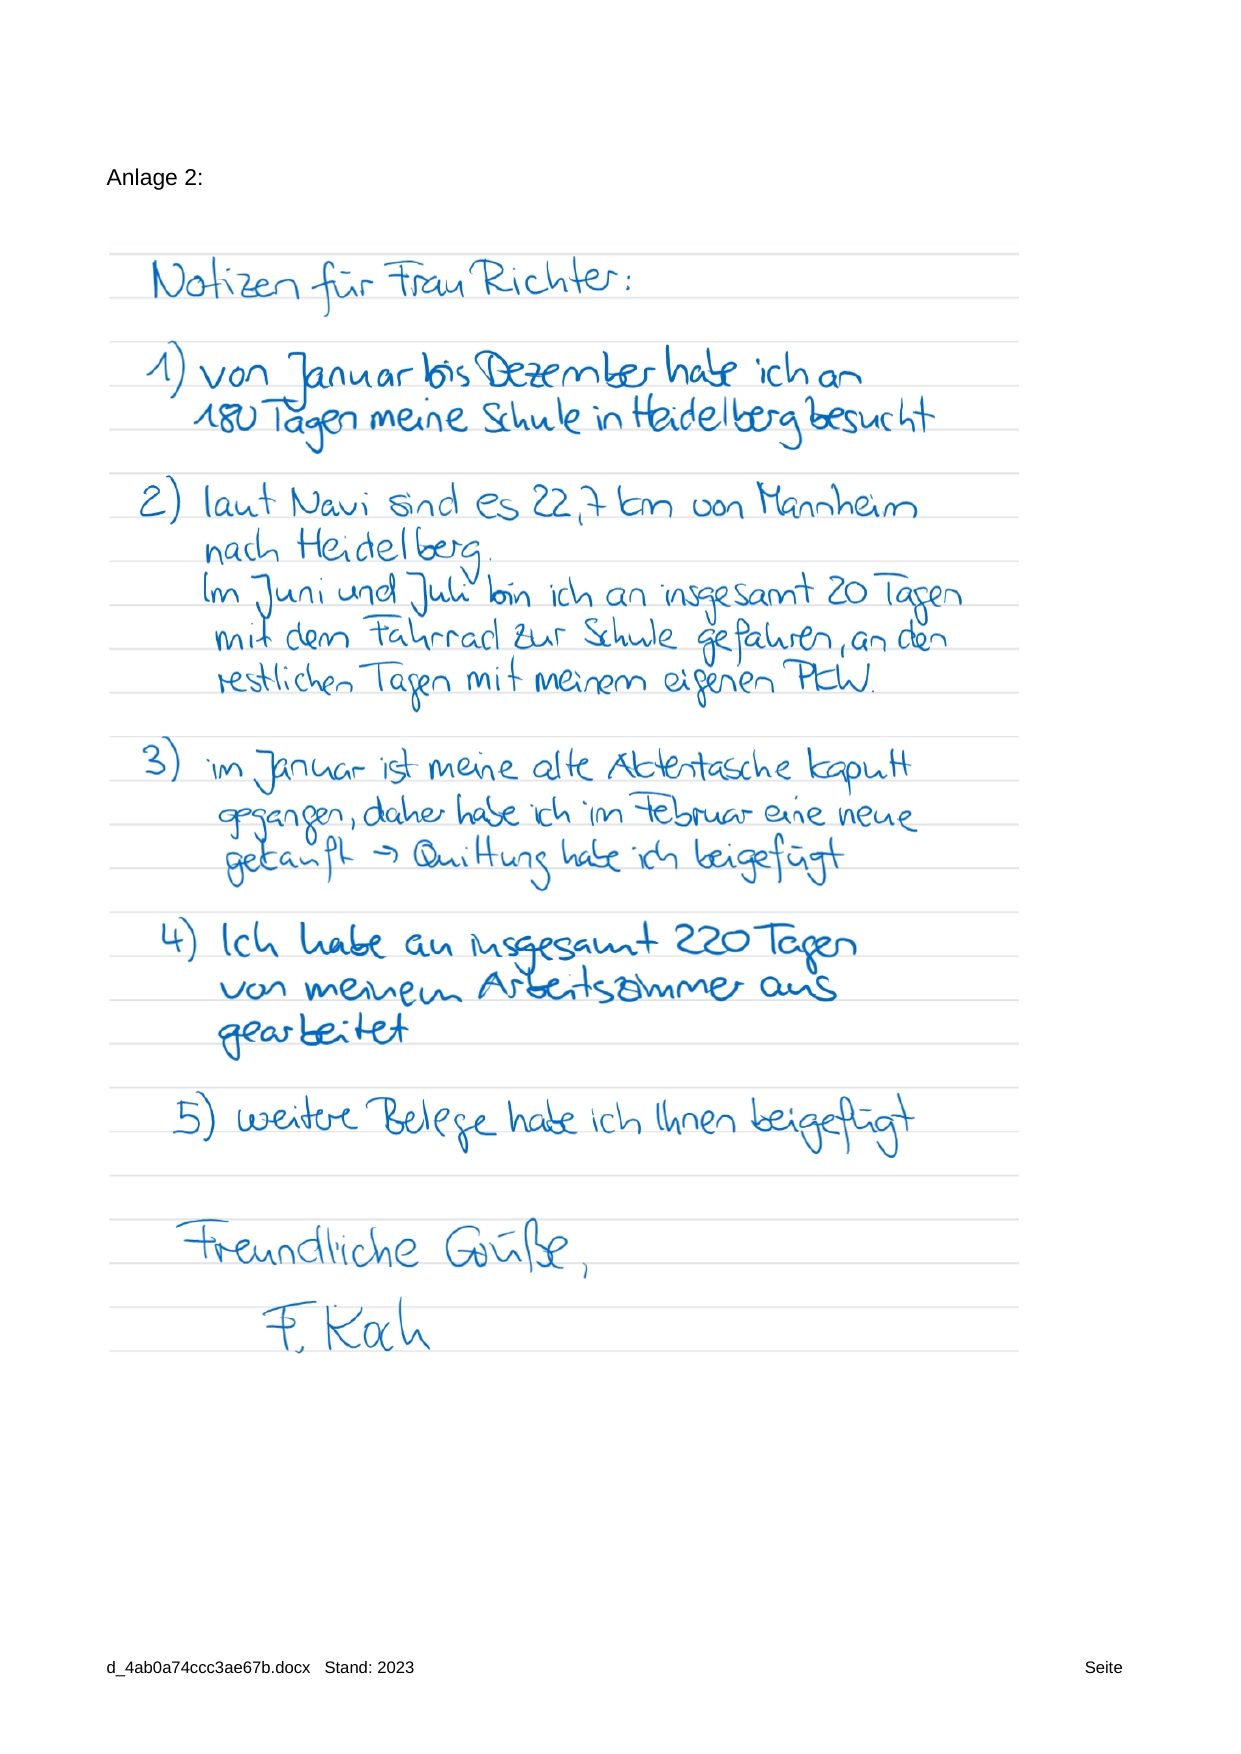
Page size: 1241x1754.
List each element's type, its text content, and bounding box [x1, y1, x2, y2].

text Anlage 2: [106, 164, 1122, 190]
picture [109, 241, 1019, 1380]
